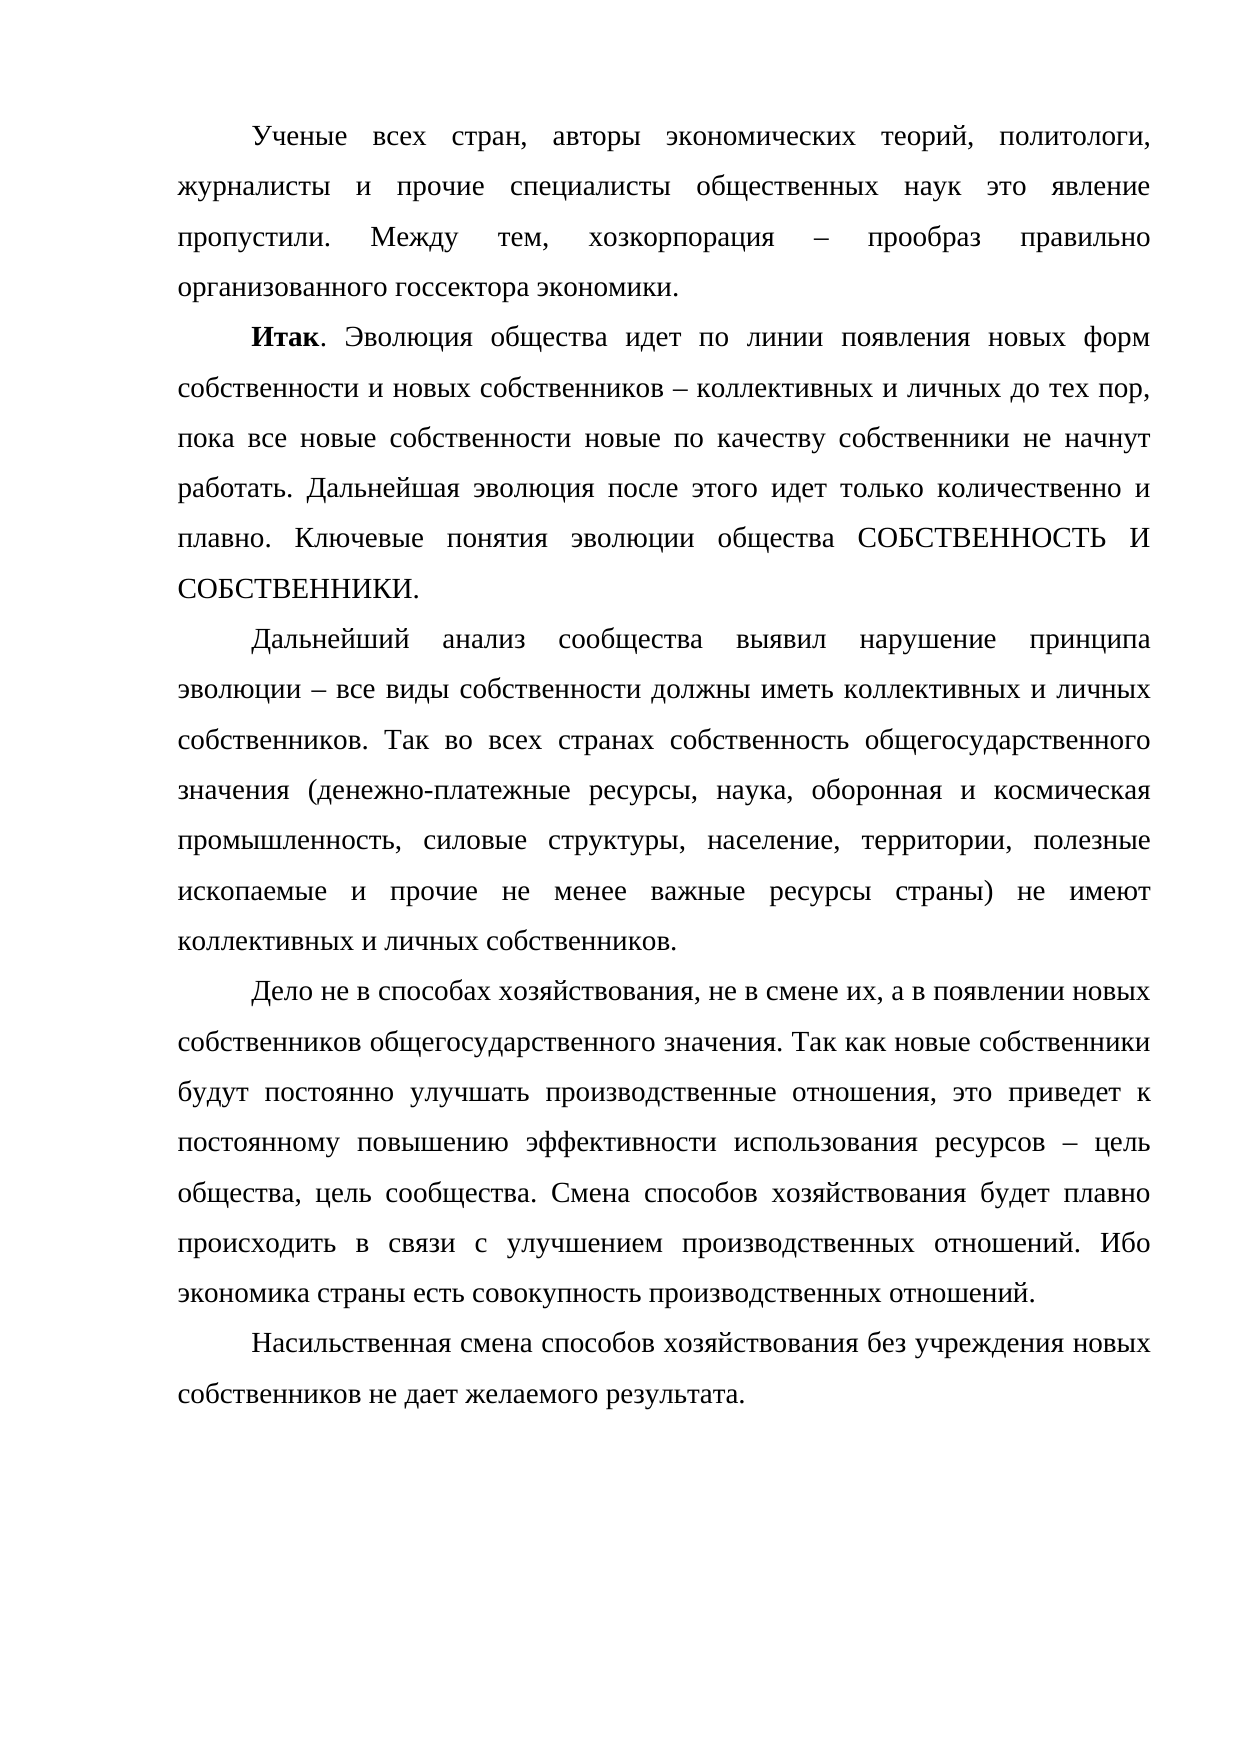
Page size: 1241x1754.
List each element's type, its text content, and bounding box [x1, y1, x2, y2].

text Насильственная смена способов хозяйствования без учреждения новых собственников не дает желаемого результата. [177, 1326, 1152, 1409]
text Итак. Эволюция общества идет по линии появления новых форм собственности и новых собственников – коллективных и личных до тех пор, пока все новые собственности новые по качеству собственники не начнут работать. Дальнейшая эволюция после этого идет только количественно и плавно. Ключевые понятия эволюции общества СОБСТВЕННОСТЬ И СОБСТВЕННИКИ. [177, 319, 1152, 604]
text Дальнейший анализ сообщества выявил нарушение принципа эволюции – все виды собственности должны иметь коллективных и личных собственников. Так во всех странах собственность общегосударственного значения (денежно-платежные ресурсы, наука, оборонная и космическая промышленность, силовые структуры, население, территории, полезные ископаемые и прочие не менее важные ресурсы страны) не имеют коллективных и личных собственников. [177, 621, 1152, 957]
text Ученые всех стран, авторы экономических теорий, политологи, журналисты и прочие специалисты общественных наук это явление пропустили. Между тем, хозкорпорация – прообраз правильно организованного госсектора экономики. [177, 118, 1152, 303]
text Дело не в способах хозяйствования, не в смене их, а в появлении новых собственников общегосударственного значения. Так как новые собственники будут постоянно улучшать производственные отношения, это приведет к постоянному повышению эффективности использования ресурсов – цель общества, цель сообщества. Смена способов хозяйствования будет плавно происходить в связи с улучшением производственных отношений. Ибо экономика страны есть совокупность производственных отношений. [177, 973, 1152, 1309]
